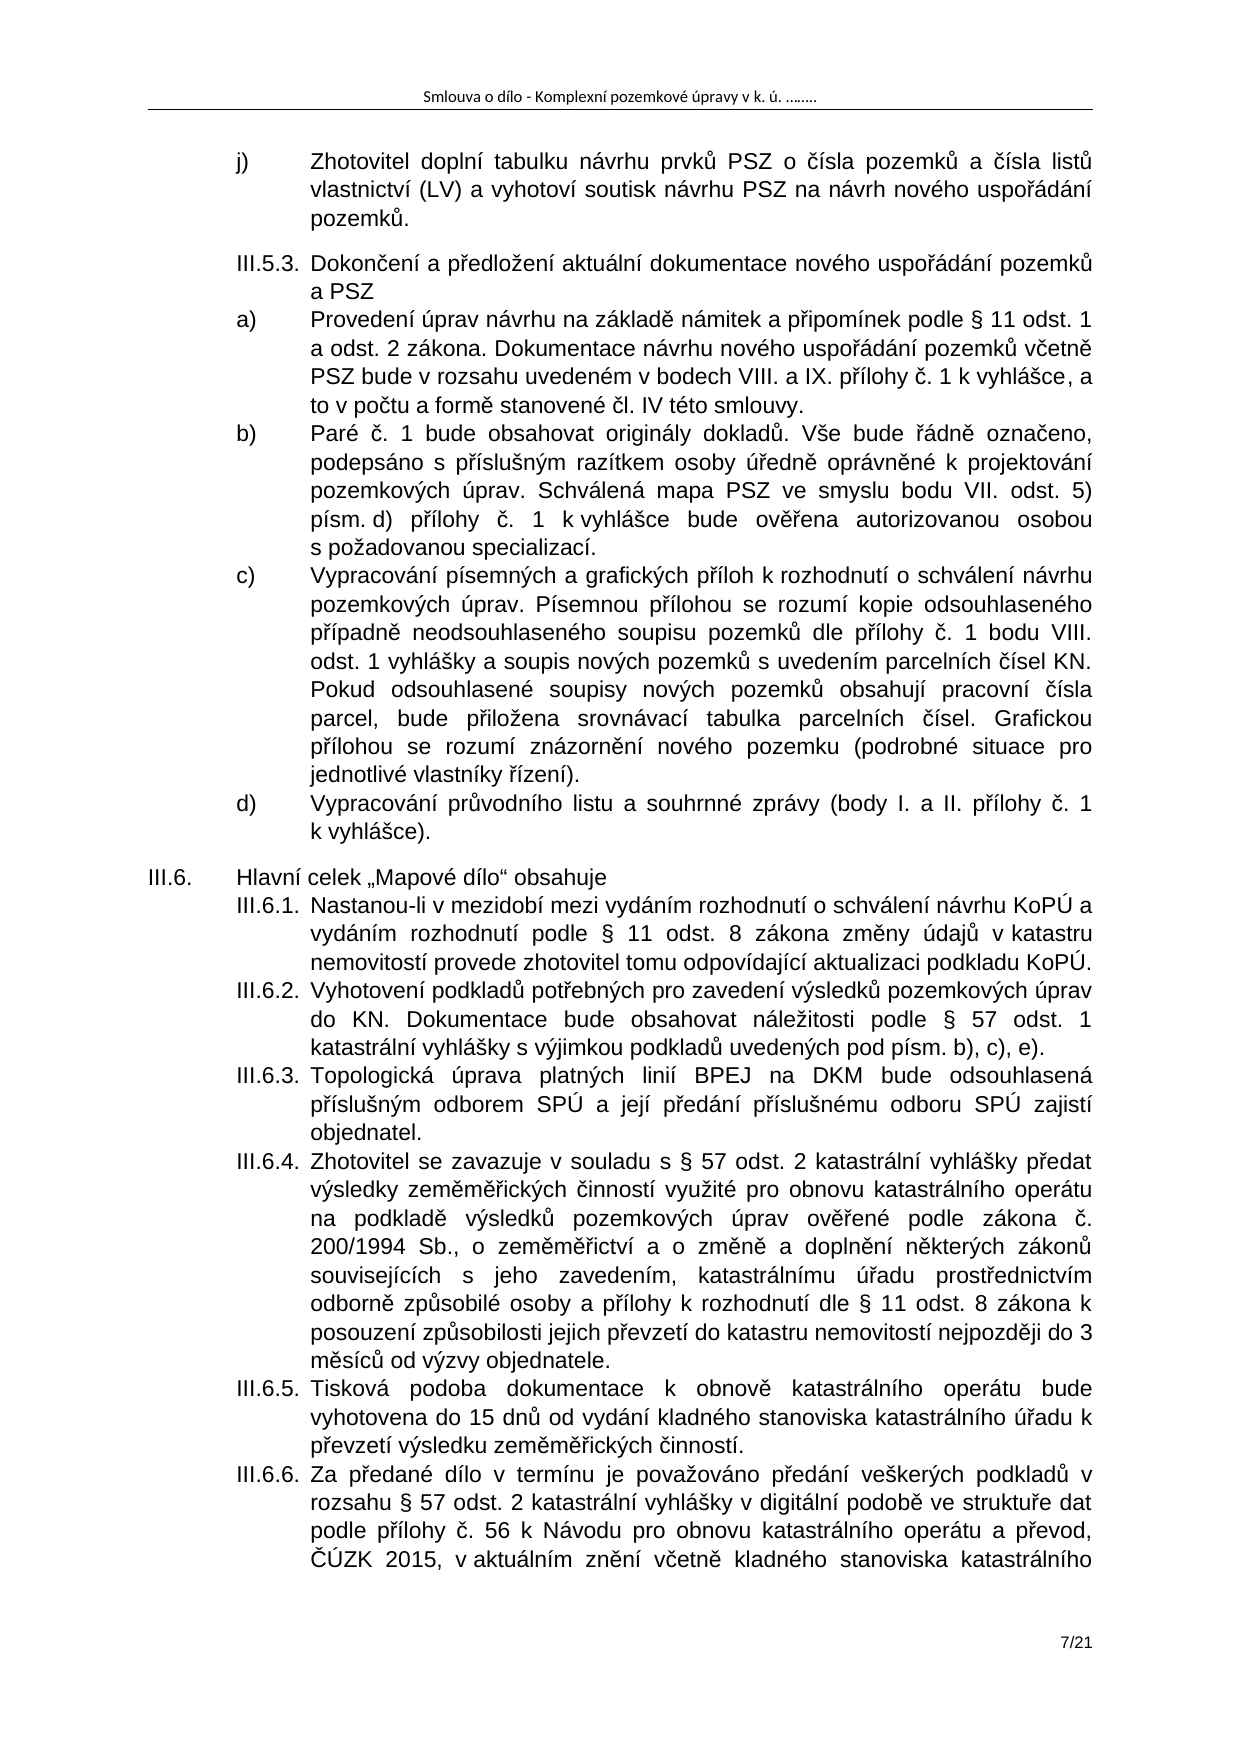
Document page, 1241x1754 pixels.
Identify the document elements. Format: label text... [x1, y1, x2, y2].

text Zhotovitel se zavazuje v souladu s § 57 odst. 2 katastrální vyhlášky předat výsledky zeměměřických činností využité pro obnovu katastrálního operátu na podkladě výsledků pozemkových úprav ověřené podle zákona č. 200/1994 Sb., o zeměměřictví a o změně a doplnění některých zákonů souvisejících s jeho zavedením, katastrálnímu úřadu prostřednictvím odborně způsobilé osoby a přílohy k rozhodnutí dle § 11 odst. 8 zákona k posouzení způsobilosti jejich převzetí do katastru nemovitostí nejpozději do 3 měsíců od výzvy objednatele. [236, 1148, 1093, 1373]
text Paré č. 1 bude obsahovat originály dokladů. Vše bude řádně označeno, podepsáno s příslušným razítkem osoby úředně oprávněné k projektování pozemkových úprav. Schválená mapa PSZ ve smyslu bodu VII. odst. 5) písm. d) přílohy č. 1 k vyhlášce bude ověřena autorizovanou osobou s požadovanou specializací. [236, 420, 1093, 560]
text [236, 1461, 1093, 1572]
text Vypracování písemných a grafických příloh k rozhodnutí o schválení návrhu pozemkových úprav. Písemnou přílohou se rozumí kopie odsouhlaseného případně neodsouhlaseného soupisu pozemků dle přílohy č. 1 bodu VIII. odst. 1 vyhlášky a soupis nových pozemků s uvedením parcelních čísel KN. Pokud odsouhlasené soupisy nových pozemků obsahují pracovní čísla parcel, bude přiložena srovnávací tabulka parcelních čísel. Grafickou přílohou se rozumí znázornění nového pozemku (podrobné situace pro jednotlivé vlastníky řízení). [236, 562, 1093, 788]
text Tisková podoba dokumentace k obnově katastrálního operátu bude vyhotovena do 15 dnů od vydání kladného stanoviska katastrálního úřadu k převzetí výsledku zeměměřických činností. [236, 1375, 1093, 1458]
text Vyhotovení podkladů potřebných pro zavedení výsledků pozemkových úprav do KN. Dokumentace bude obsahovat náležitosti podle § 57 odst. 1 katastrální vyhlášky s výjimkou podkladů uvedených pod písm. b), c), e). [236, 977, 1093, 1060]
text Nastanou-li v mezidobí mezi vydáním rozhodnutí o schválení návrhu KoPÚ a vydáním rozhodnutí podle § 11 odst. 8 zákona změny údajů v katastru nemovitostí provede zhotovitel tomu odpovídající aktualizaci podkladu KoPÚ. [236, 892, 1093, 975]
text Dokončení a předložení aktuální dokumentace nového uspořádání pozemků a PSZ [236, 249, 1093, 304]
text Topologická úprava platných linií BPEJ na DKM bude odsouhlasená příslušným odborem SPÚ a její předání příslušnému odboru SPÚ zajistí objednatel. [236, 1062, 1093, 1146]
text Provedení úprav návrhu na základě námitek a připomínek podle § 11 odst. 1 a odst. 2 zákona. Dokumentace návrhu nového uspořádání pozemků včetně PSZ bude v rozsahu uvedeném v bodech VIII. a IX. přílohy č. 1 k vyhlášce, a to v počtu a formě stanovené čl. IV této smlouvy. [236, 306, 1093, 418]
text Vypracování průvodního listu a souhrnné zprávy (body I. a II. přílohy č. 1 k vyhlášce). [236, 790, 1093, 845]
text Zhotovitel doplní tabulku návrhu prvků PSZ o čísla pozemků a čísla listů vlastnictví (LV) a vyhotoví soutisk návrhu PSZ na návrh nového uspořádání pozemků. [236, 148, 1093, 231]
list Hlavní celek „Mapové dílo“ obsahuje [148, 863, 1093, 890]
